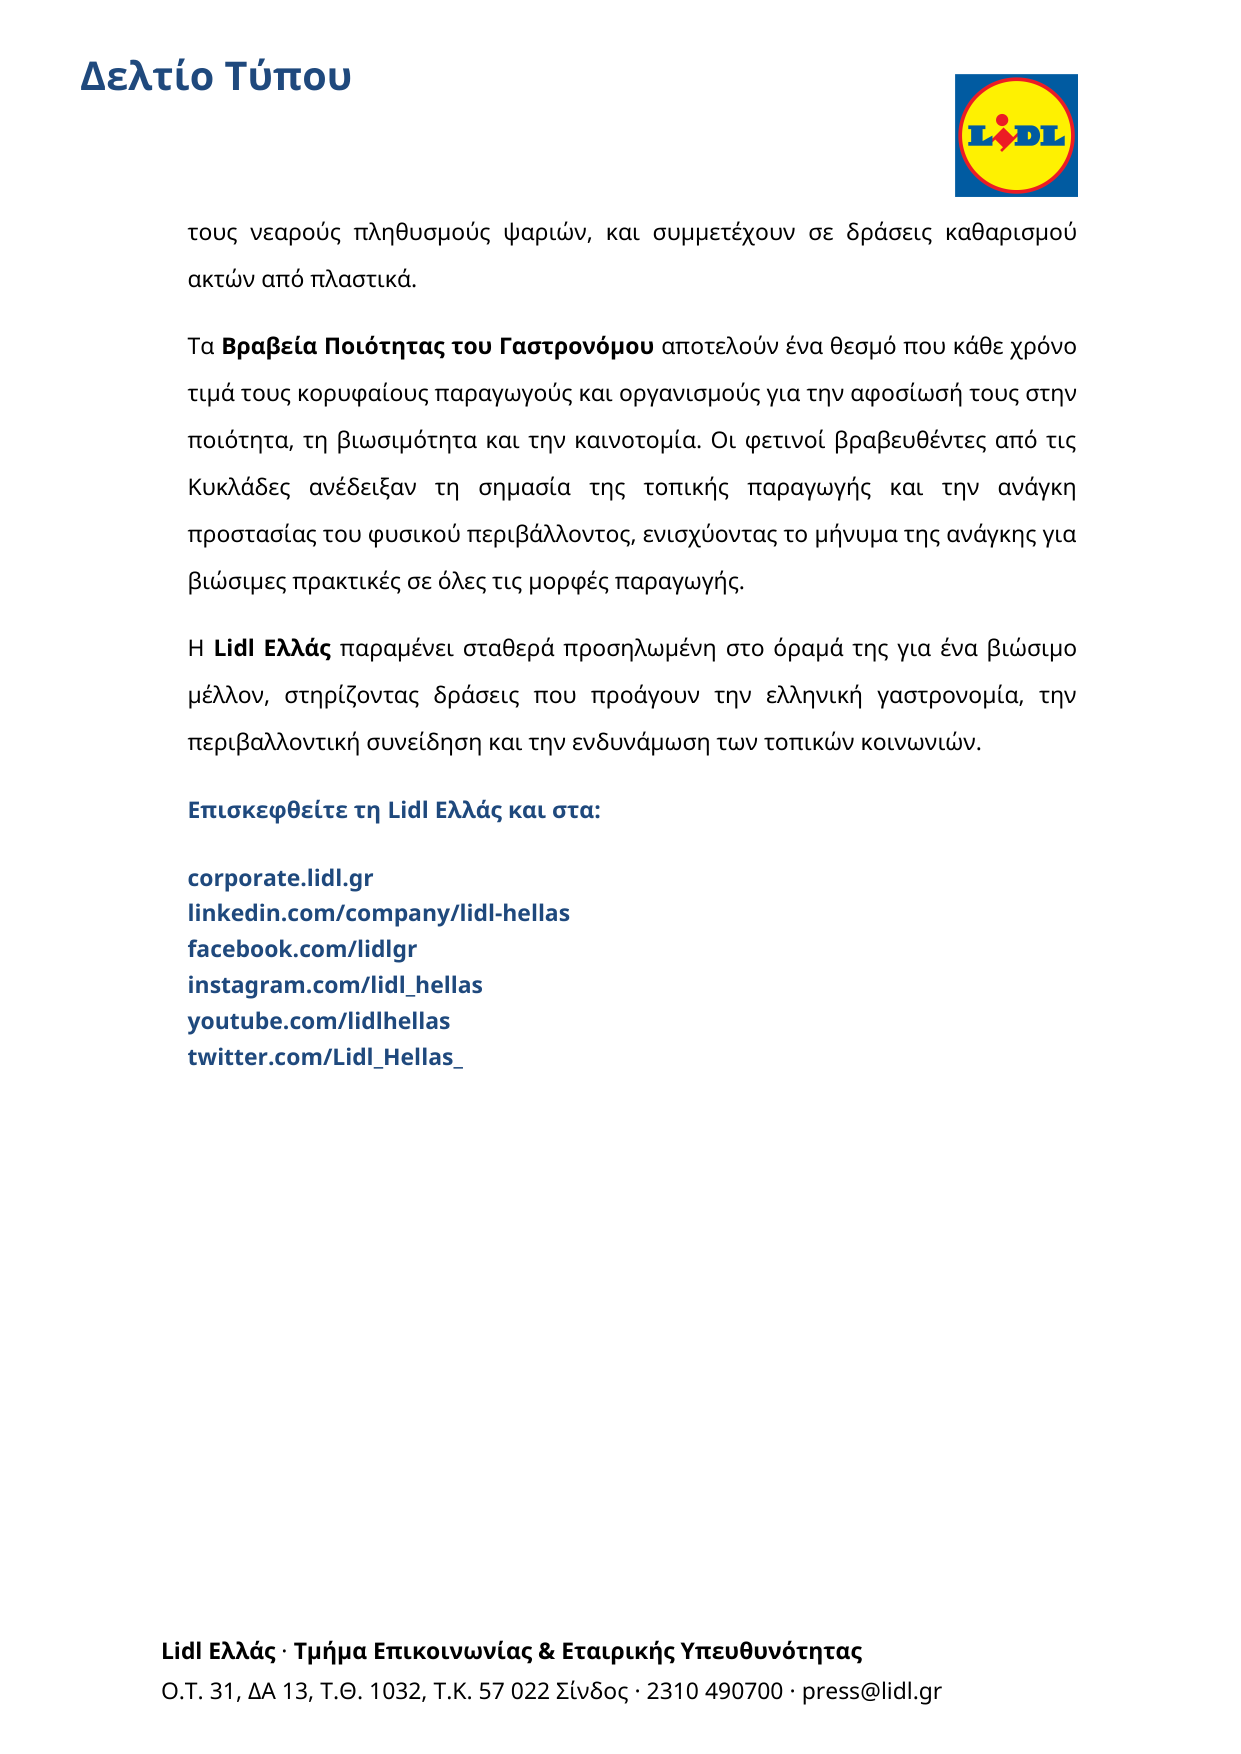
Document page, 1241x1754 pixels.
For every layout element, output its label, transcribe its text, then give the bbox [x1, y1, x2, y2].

text twitter.com/Lidl_Hellas_ [187, 1041, 1078, 1072]
text linkedin.com/company/lidl-hellas [187, 897, 1078, 929]
text instagram.com/lidl_hellas [187, 969, 1078, 1001]
picture [954, 73, 1078, 198]
text facebook.com/lidlgr [187, 933, 1078, 964]
text Επισκεφθείτε τη Lidl Ελλάς και στα: [187, 794, 1078, 825]
text Τα Βραβεία Ποιότητας του Γαστρονόμου αποτελούν ένα θεσμό που κάθε χρόνο τιμά τους κορυφαίους παραγωγούς και οργανισμούς για την αφοσίωσή τους στην ποιότητα, τη βιωσιμότητα και την καινοτομία. Οι φετινοί βραβευθέντες από τις Κυκλάδες ανέδειξαν τη σημασία της τοπικής παραγωγής και την ανάγκη προστασίας του φυσικού περιβάλλοντος, ενισχύοντας το μήνυμα της ανάγκης για βιώσιμες πρακτικές σε όλες τις μορφές παραγωγής. [187, 330, 1078, 596]
text corporate.lidl.gr [187, 861, 1078, 893]
text youtube.com/lidlhellas [187, 1005, 1078, 1036]
text Η Lidl Ελλάς παραμένει σταθερά προσηλωμένη στο όραμά της για ένα βιώσιμο μέλλον, στηρίζοντας δράσεις που προάγουν την ελληνική γαστρονομία, την περιβαλλοντική συνείδηση και την ενδυνάμωση των τοπικών κοινωνιών. [187, 632, 1078, 757]
